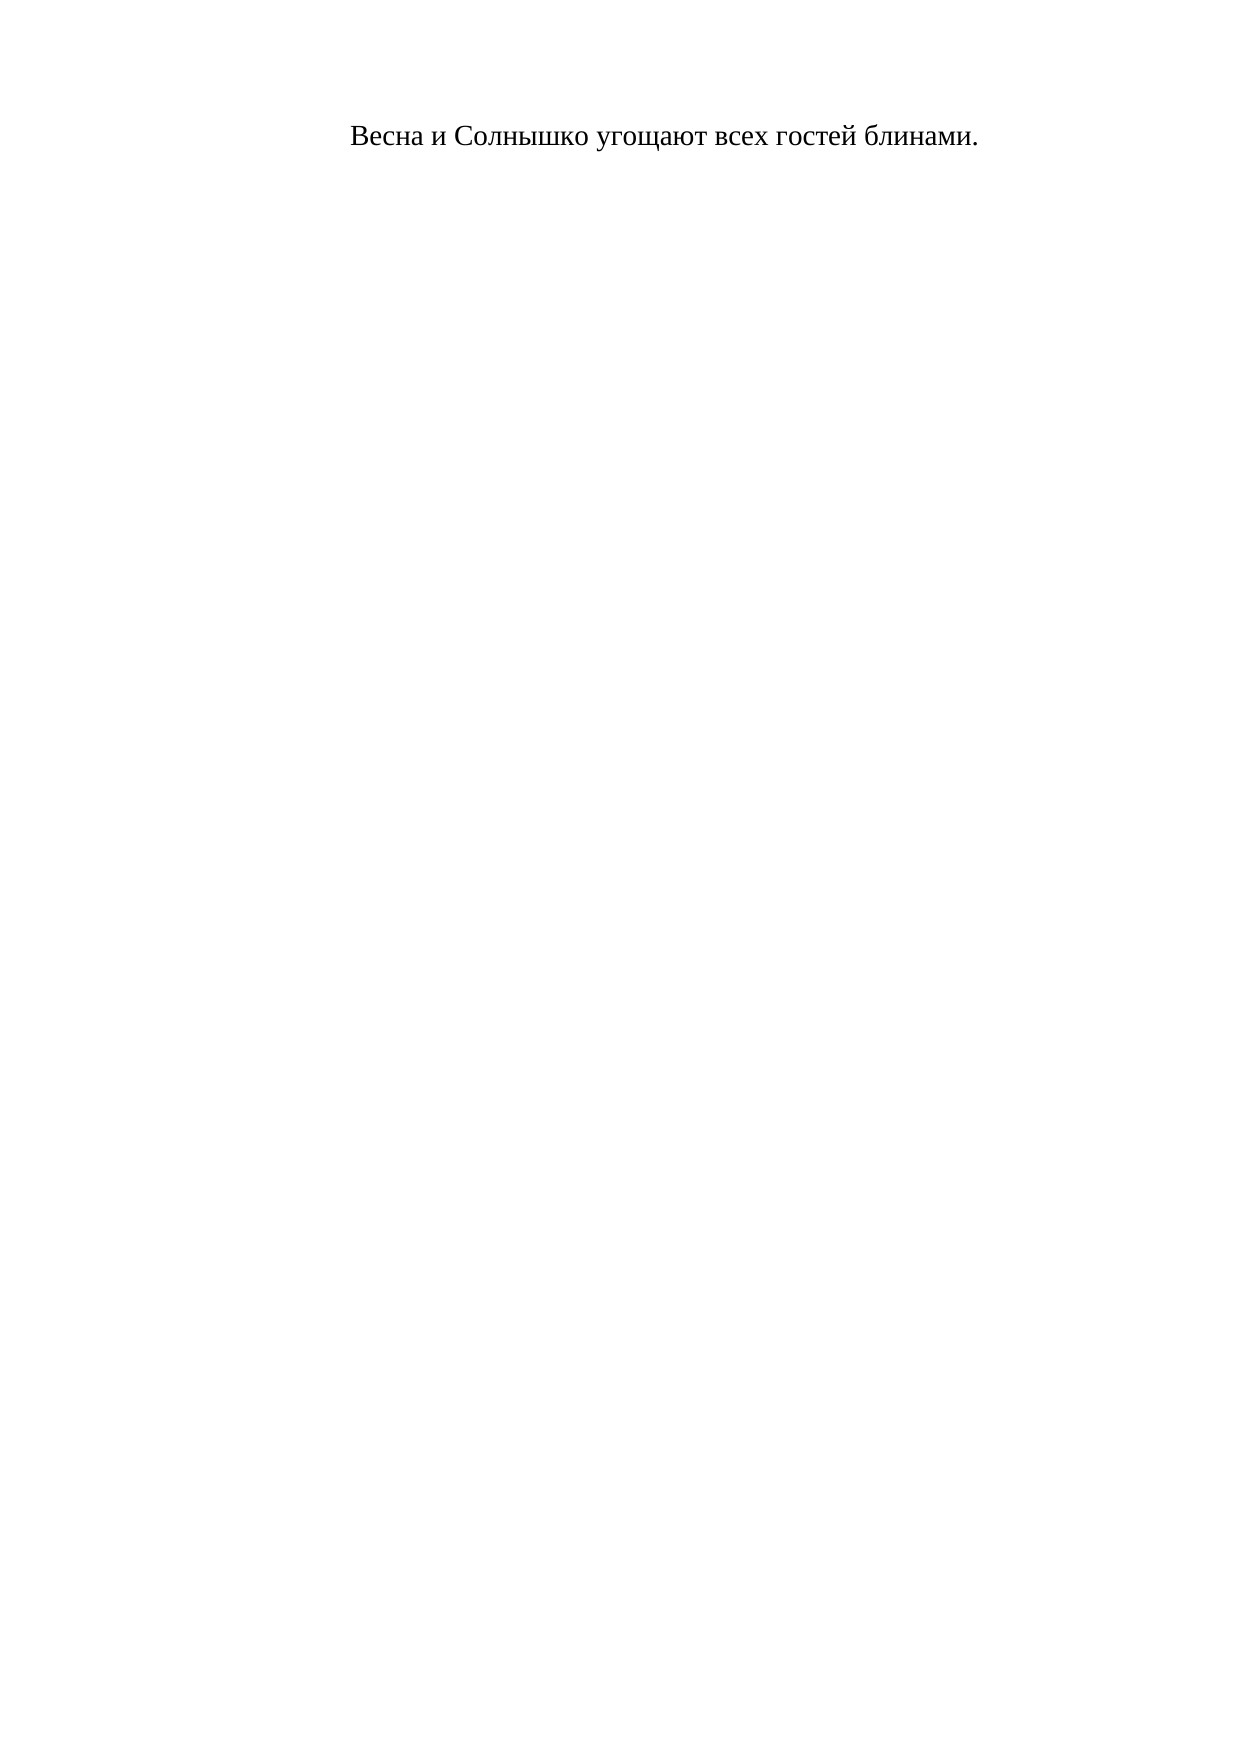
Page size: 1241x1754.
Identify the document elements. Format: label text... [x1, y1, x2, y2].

text Весна и Солнышко угощают всех гостей блинами. [177, 118, 1152, 152]
